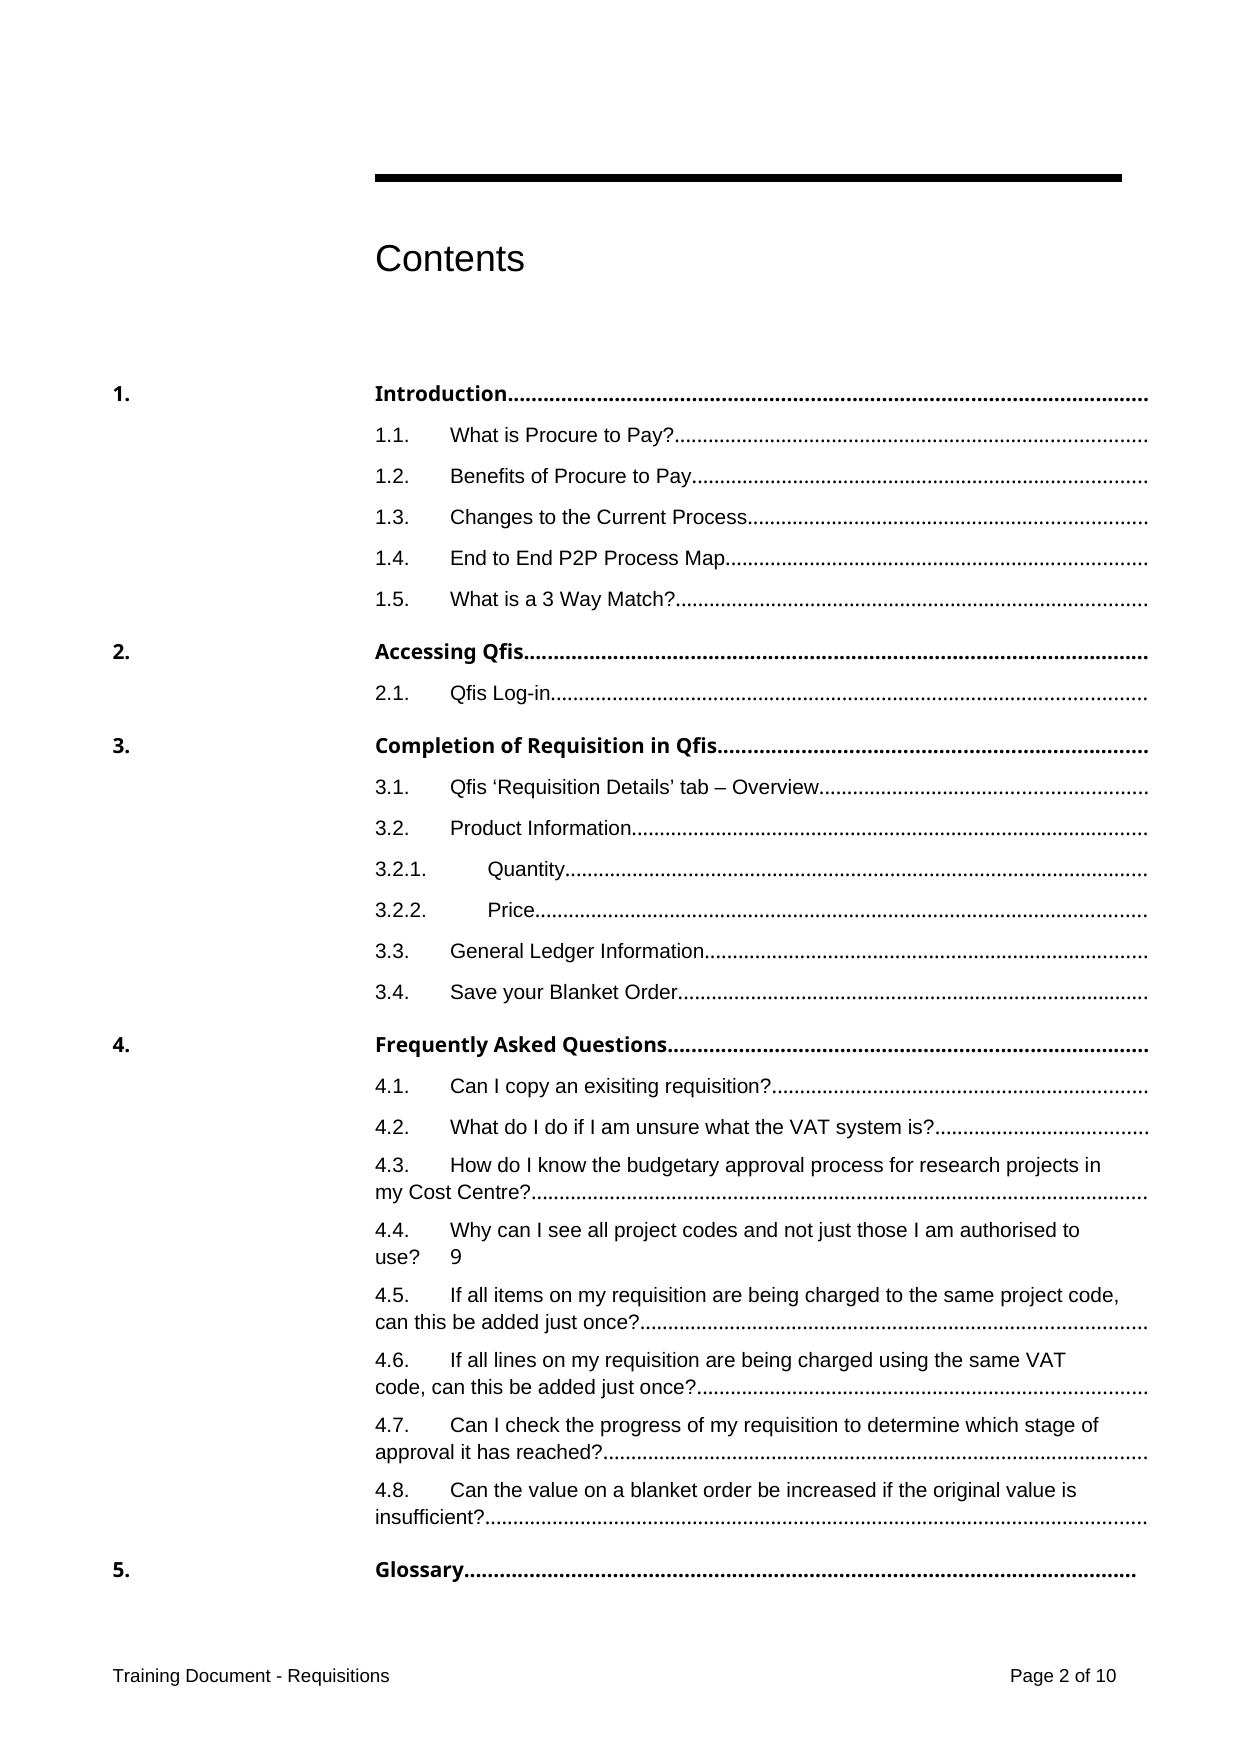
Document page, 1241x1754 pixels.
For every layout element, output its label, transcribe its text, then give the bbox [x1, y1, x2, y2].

text 4.5. If all items on my requisition are being charged to the same project code, can this be added just once? 9 [375, 1283, 1122, 1336]
text 4.3. How do I know the budgetary approval process for research projects in my Cost Centre? 9 [375, 1153, 1122, 1206]
subtitle Contents [375, 182, 1122, 279]
text 3.2.1. Quantity 6 [375, 854, 1122, 883]
text 4.2. What do I do if I am unsure what the VAT system is? 9 [375, 1112, 1122, 1141]
text 4.4. Why can I see all project codes and not just those I am authorised to use? 9 [375, 1218, 1122, 1271]
text 4. Frequently Asked Questions 9 [112, 1031, 1122, 1059]
text 2. Accessing Qfis 5 [112, 637, 1122, 666]
text 4.8. Can the value on a blanket order be increased if the original value is insufficient? 9 [375, 1478, 1122, 1530]
text 1. Introduction 3 [112, 379, 1122, 407]
text 1.2. Benefits of Procure to Pay 3 [375, 461, 1122, 489]
text 1.5. What is a 3 Way Match? 4 [375, 584, 1122, 612]
text 5. Glossary 10 [112, 1555, 1122, 1584]
text 3.4. Save your Blanket Order 8 [375, 977, 1122, 1006]
text 1.3. Changes to the Current Process 3 [375, 502, 1122, 530]
text 3.2.2. Price 7 [375, 895, 1122, 924]
text 4.1. Can I copy an exisiting requisition? 9 [375, 1071, 1122, 1100]
text 3. Completion of Requisition in Qfis 6 [112, 731, 1122, 760]
text 3.1. Qfis ‘Requisition Details’ tab – Overview 6 [375, 772, 1122, 801]
text 2.1. Qfis Log-in 5 [375, 678, 1122, 706]
text 1.1. What is Procure to Pay? 3 [375, 420, 1122, 448]
text 1.4. End to End P2P Process Map 4 [375, 543, 1122, 571]
text 4.6. If all lines on my requisition are being charged using the same VAT code, can this be added just once? 9 [375, 1348, 1122, 1400]
text 3.3. General Ledger Information 7 [375, 936, 1122, 964]
text 3.2. Product Information 6 [375, 813, 1122, 842]
text 4.7. Can I check the progress of my requisition to determine which stage of approval it has reached? 9 [375, 1413, 1122, 1465]
